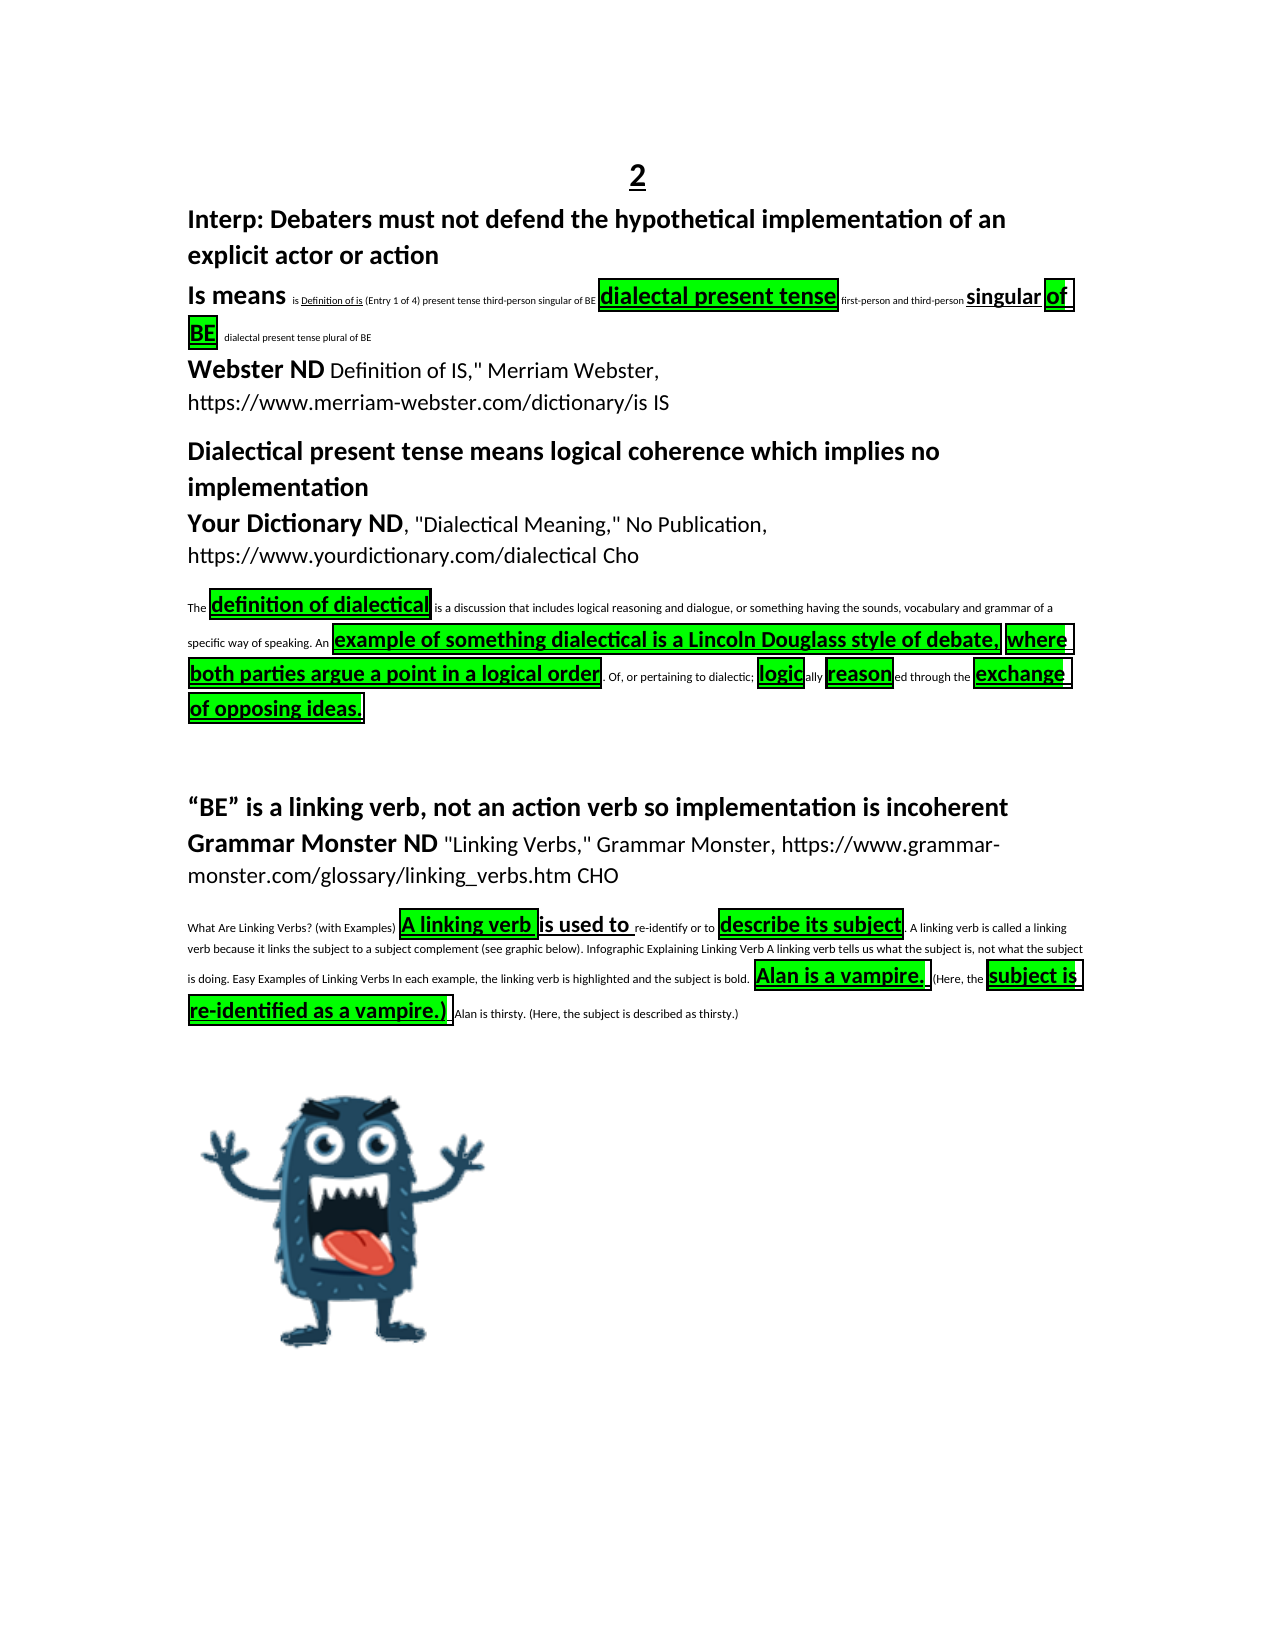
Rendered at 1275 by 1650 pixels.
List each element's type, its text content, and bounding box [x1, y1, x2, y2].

picture [187, 1092, 515, 1354]
subtitle 2 [187, 154, 1087, 195]
subtitle “BE” is a linking verb, not an action verb so implementation is incoherent [187, 790, 1087, 823]
subtitle Is means is Definition of is (Entry 1 of 4) present tense third-person singular of BE dialectal present tense first-person and third-person singular of BE dialectal present tense plural of BE [187, 278, 1087, 350]
subtitle Interp: Debaters must not defend the hypothetical implementation of an explicit actor or action [187, 202, 1087, 271]
text The definition of dialectical is a discussion that includes logical reasoning and dialogue, or something having the sounds, vocabulary and grammar of a specific way of speaking. An example of something dialectical is a Lincoln Douglass style of debate, where both parties argue a point in a logical order. Of, or pertaining to dialectic; logically reasoned through the exchange of opposing ideas. [187, 588, 1087, 724]
subtitle Dialectical present tense means logical coherence which implies no implementation [187, 434, 1087, 503]
text Webster ND Definition of IS," Merriam Webster, https://www.merriam-webster.com/dictionary/is IS [187, 352, 1087, 416]
text Your Dictionary ND, "Dialectical Meaning," No Publication, https://www.yourdictionary.com/dialectical Cho [187, 506, 1087, 569]
text What Are Linking Verbs? (with Examples) A linking verb is used to re-identify or to describe its subject. A linking verb is called a linking verb because it links the subject to a subject complement (see graphic below). Infographic Explaining Linking Verb A linking verb tells us what the subject is, not what the subject is doing. Easy Examples of Linking Verbs In each example, the linking verb is highlighted and the subject is bold. Alan is a vampire. (Here, the subject is re-identified as a vampire.) Alan is thirsty. (Here, the subject is described as thirsty.) [187, 908, 1087, 1026]
text Grammar Monster ND "Linking Verbs," Grammar Monster, https://www.grammar-monster.com/glossary/linking_verbs.htm CHO [187, 826, 1087, 889]
